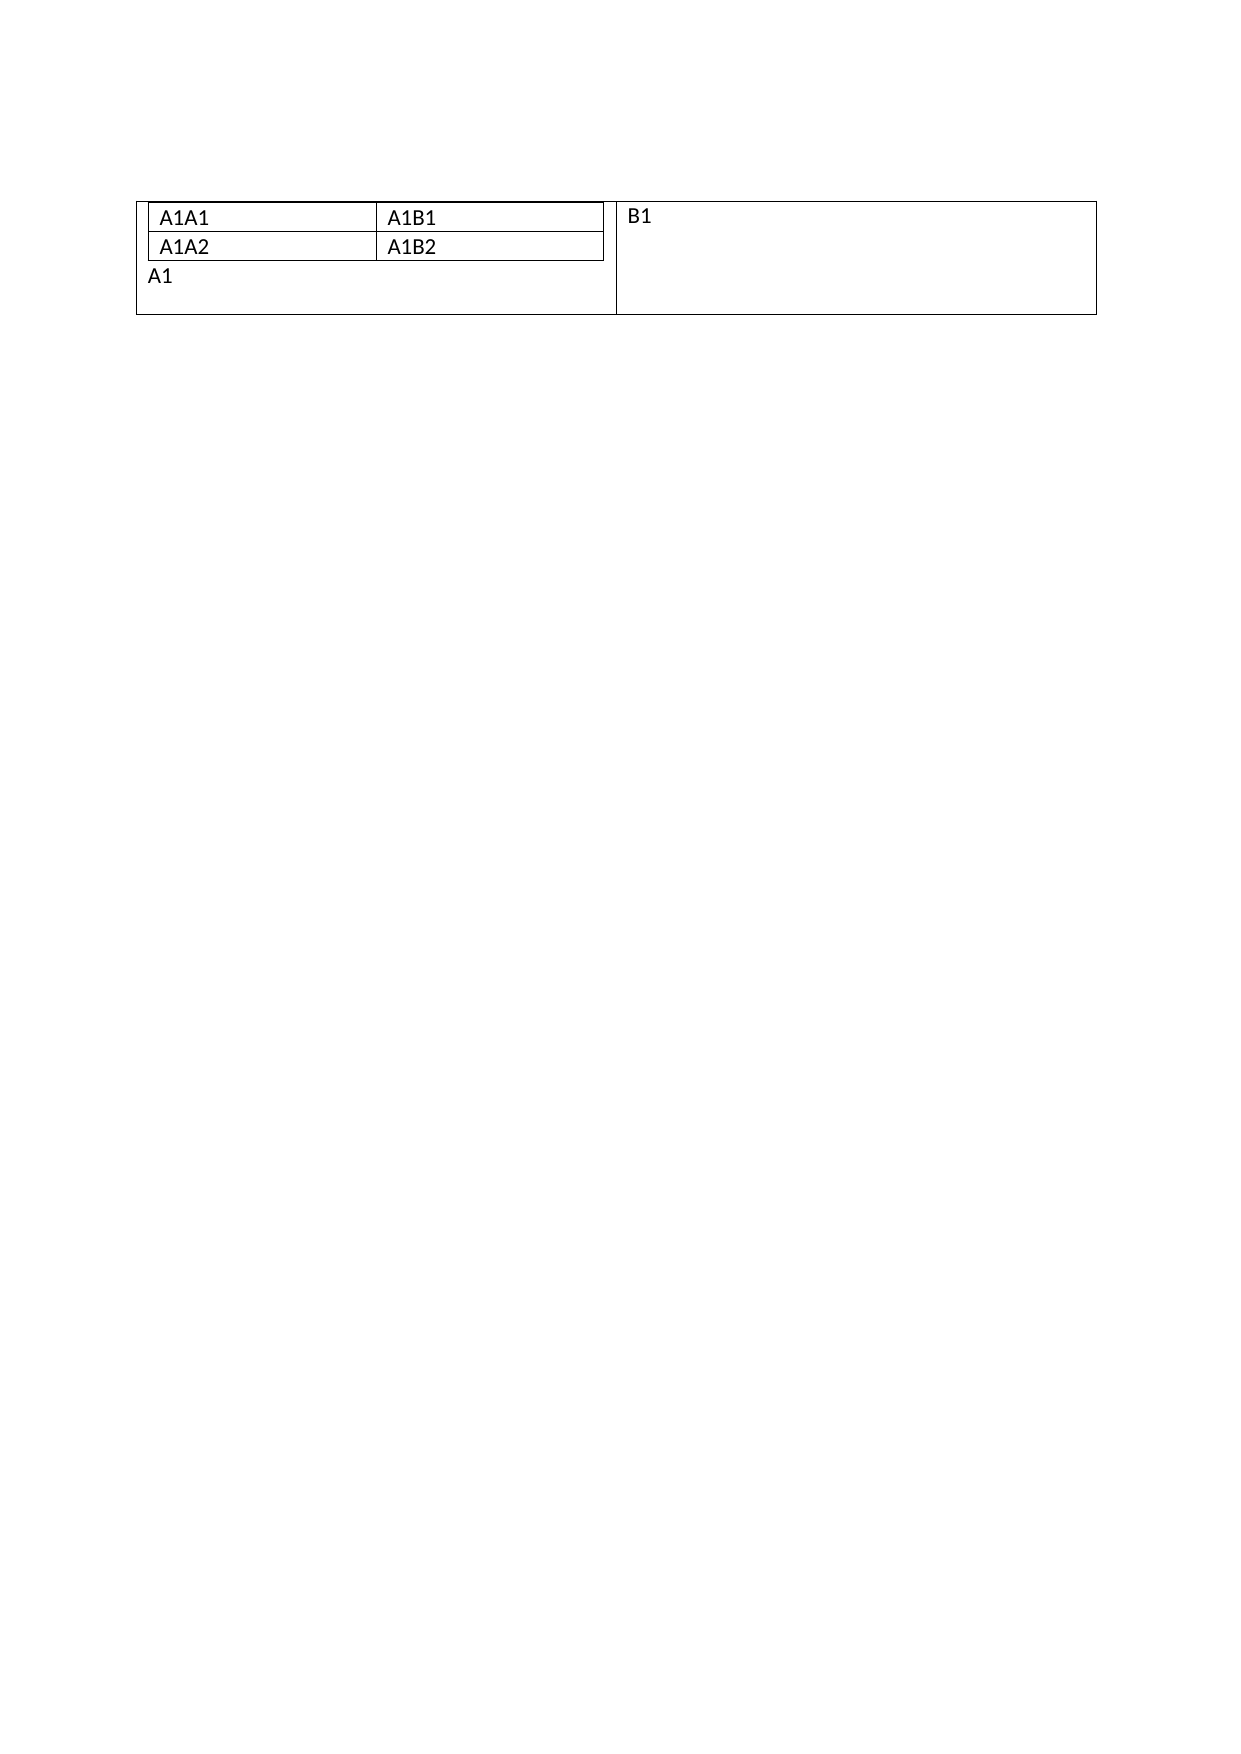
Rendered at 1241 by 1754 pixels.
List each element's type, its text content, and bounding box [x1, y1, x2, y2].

table_header A1 [137, 202, 616, 313]
table_header B1 [617, 202, 1096, 313]
